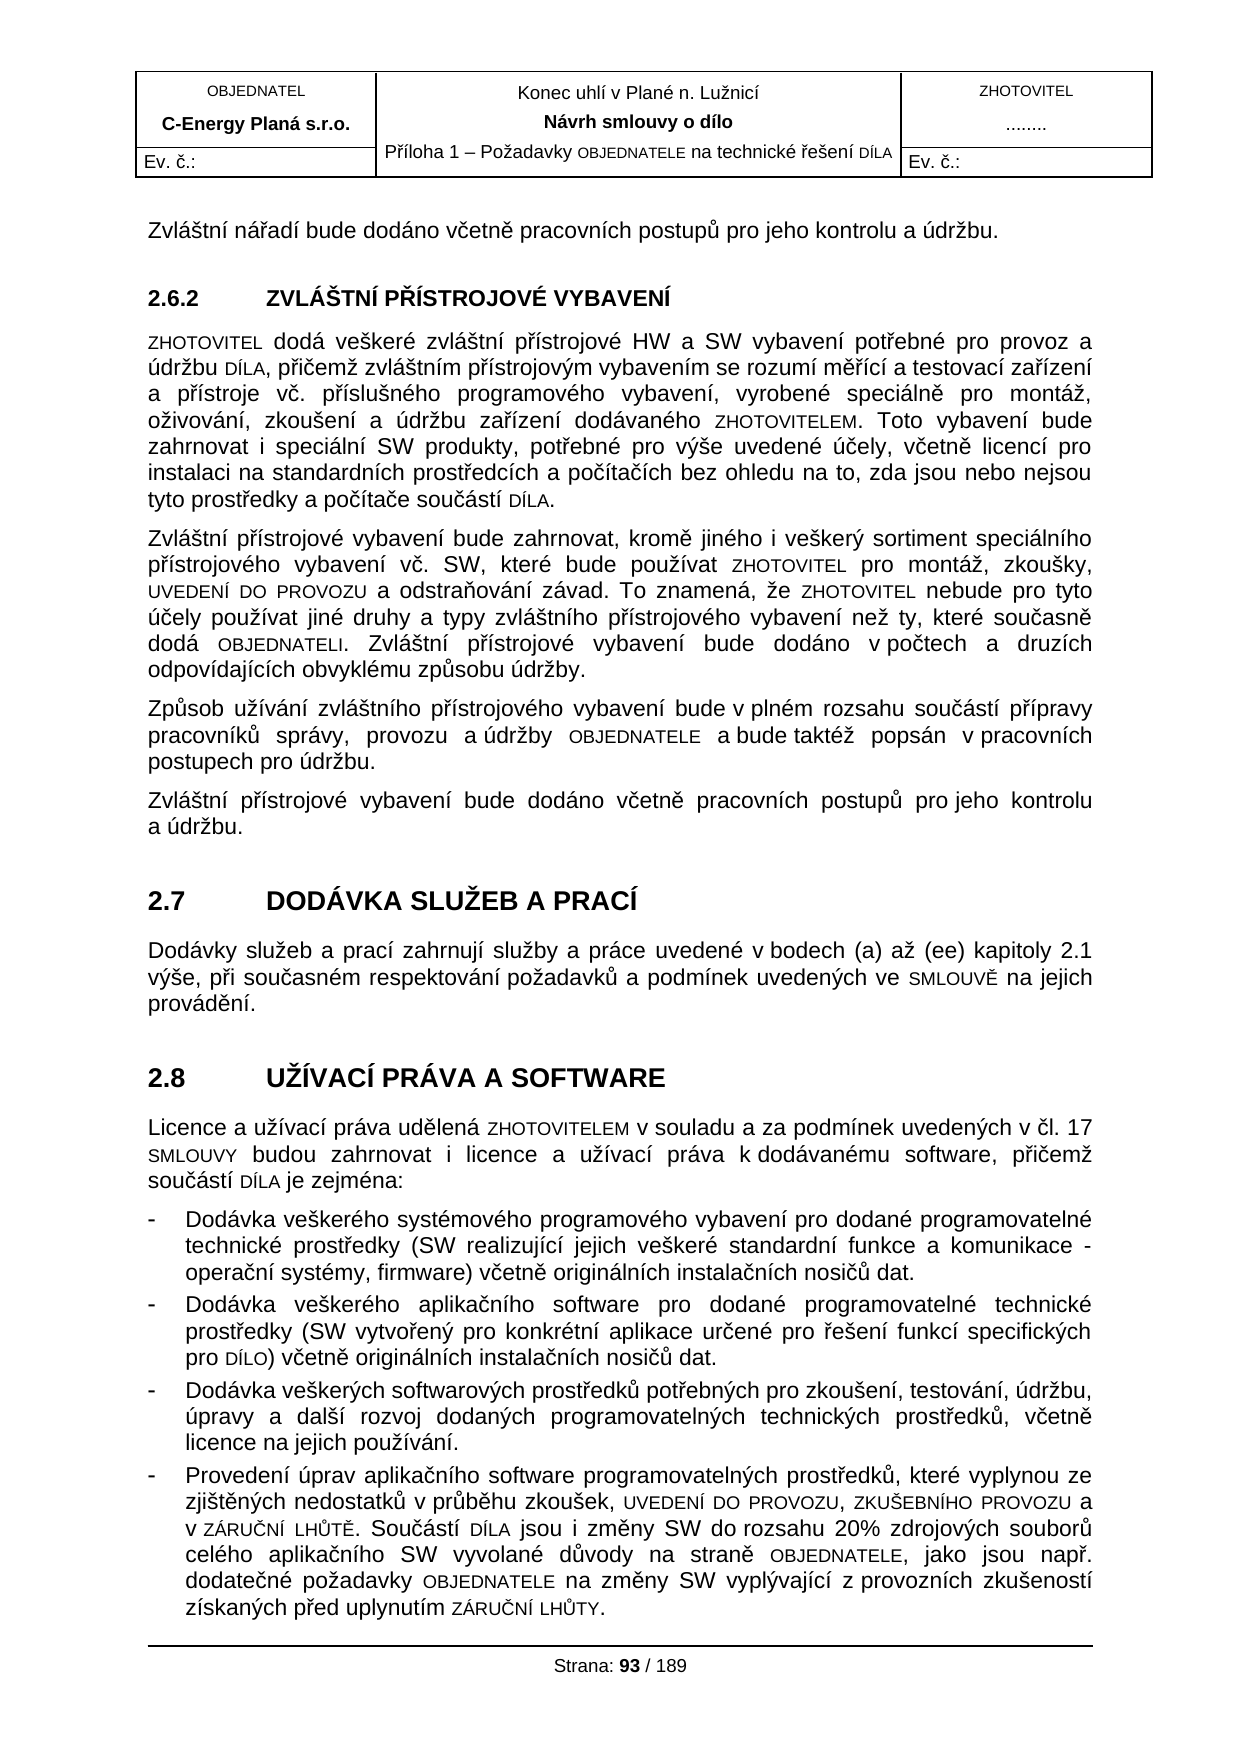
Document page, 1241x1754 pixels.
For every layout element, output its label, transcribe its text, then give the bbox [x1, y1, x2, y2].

text Zvláštní přístrojové vybavení bude dodáno včetně pracovních postupů pro jeho kontrolu a údržbu. [148, 787, 1093, 839]
subtitle 2.6.2 Zvláštní přístrojové vybavení [148, 284, 1093, 311]
text Licence a užívací práva udělená zhotovitelem v souladu a za podmínek uvedených v čl. 17 smlouvy budou zahrnovat i licence a užívací práva k dodávanému software, přičemž součástí díla je zejména: [148, 1114, 1093, 1193]
subtitle 2.8 Užívací práva a software [148, 1062, 1093, 1093]
list  Dodávka veškerého aplikačního software pro dodané programovatelné technické prostředky (SW vytvořený pro konkrétní aplikace určené pro řešení funkcí specifických pro dílo) včetně originálních instalačních nosičů dat. [148, 1291, 1093, 1370]
text Zvláštní nářadí bude dodáno včetně pracovních postupů pro jeho kontrolu a údržbu. [148, 217, 1093, 243]
text Dodávky služeb a prací zahrnují služby a práce uvedené v bodech (a) až (ee) kapitoly 2.1 výše, při současném respektování požadavků a podmínek uvedených ve smlouvě na jejich provádění. [148, 937, 1093, 1016]
subtitle 2.7 Dodávka služeb a prací [148, 885, 1093, 917]
text zhotovitel dodá veškeré zvláštní přístrojové HW a SW vybavení potřebné pro provoz a údržbu díla, přičemž zvláštním přístrojovým vybavením se rozumí měřící a testovací zařízení a přístroje vč. příslušného programového vybavení, vyrobené speciálně pro montáž, oživování, zkoušení a údržbu zařízení dodávaného zhotovitelem. Toto vybavení bude zahrnovat i speciální SW produkty, potřebné pro výše uvedené účely, včetně licencí pro instalaci na standardních prostředcích a počítačích bez ohledu na to, zda jsou nebo nejsou tyto prostředky a počítače součástí díla. [148, 328, 1093, 512]
list  Dodávka veškerého systémového programového vybavení pro dodané programovatelné technické prostředky (SW realizující jejich veškeré standardní funkce a komunikace - operační systémy, firmware) včetně originálních instalačních nosičů dat. [148, 1206, 1093, 1285]
text Způsob užívání zvláštního přístrojového vybavení bude v plném rozsahu součástí přípravy pracovníků správy, provozu a údržby objednatele a bude taktéž popsán v pracovních postupech pro údržbu. [148, 695, 1093, 774]
list  Provedení úprav aplikačního software programovatelných prostředků, které vyplynou ze zjištěných nedostatků v průběhu zkoušek, uvedení do provozu, zkušebního provozu a v záruční lhůtě. Součástí díla jsou i změny SW do rozsahu 20% zdrojových souborů celého aplikačního SW vyvolané důvody na straně objednatele, jako jsou např. dodatečné požadavky objednatele na změny SW vyplývající z provozních zkušeností získaných před uplynutím záruční lhůty. [148, 1462, 1093, 1620]
list  Dodávka veškerých softwarových prostředků potřebných pro zkoušení, testování, údržbu, úpravy a další rozvoj dodaných programovatelných technických prostředků, včetně licence na jejich používání. [148, 1377, 1093, 1456]
text Zvláštní přístrojové vybavení bude zahrnovat, kromě jiného i veškerý sortiment speciálního přístrojového vybavení vč. SW, které bude používat zhotovitel pro montáž, zkoušky, uvedení do provozu a odstraňování závad. To znamená, že zhotovitel nebude pro tyto účely používat jiné druhy a typy zvláštního přístrojového vybavení než ty, které současně dodá objednateli. Zvláštní přístrojové vybavení bude dodáno v počtech a druzích odpovídajících obvyklému způsobu údržby. [148, 524, 1093, 683]
